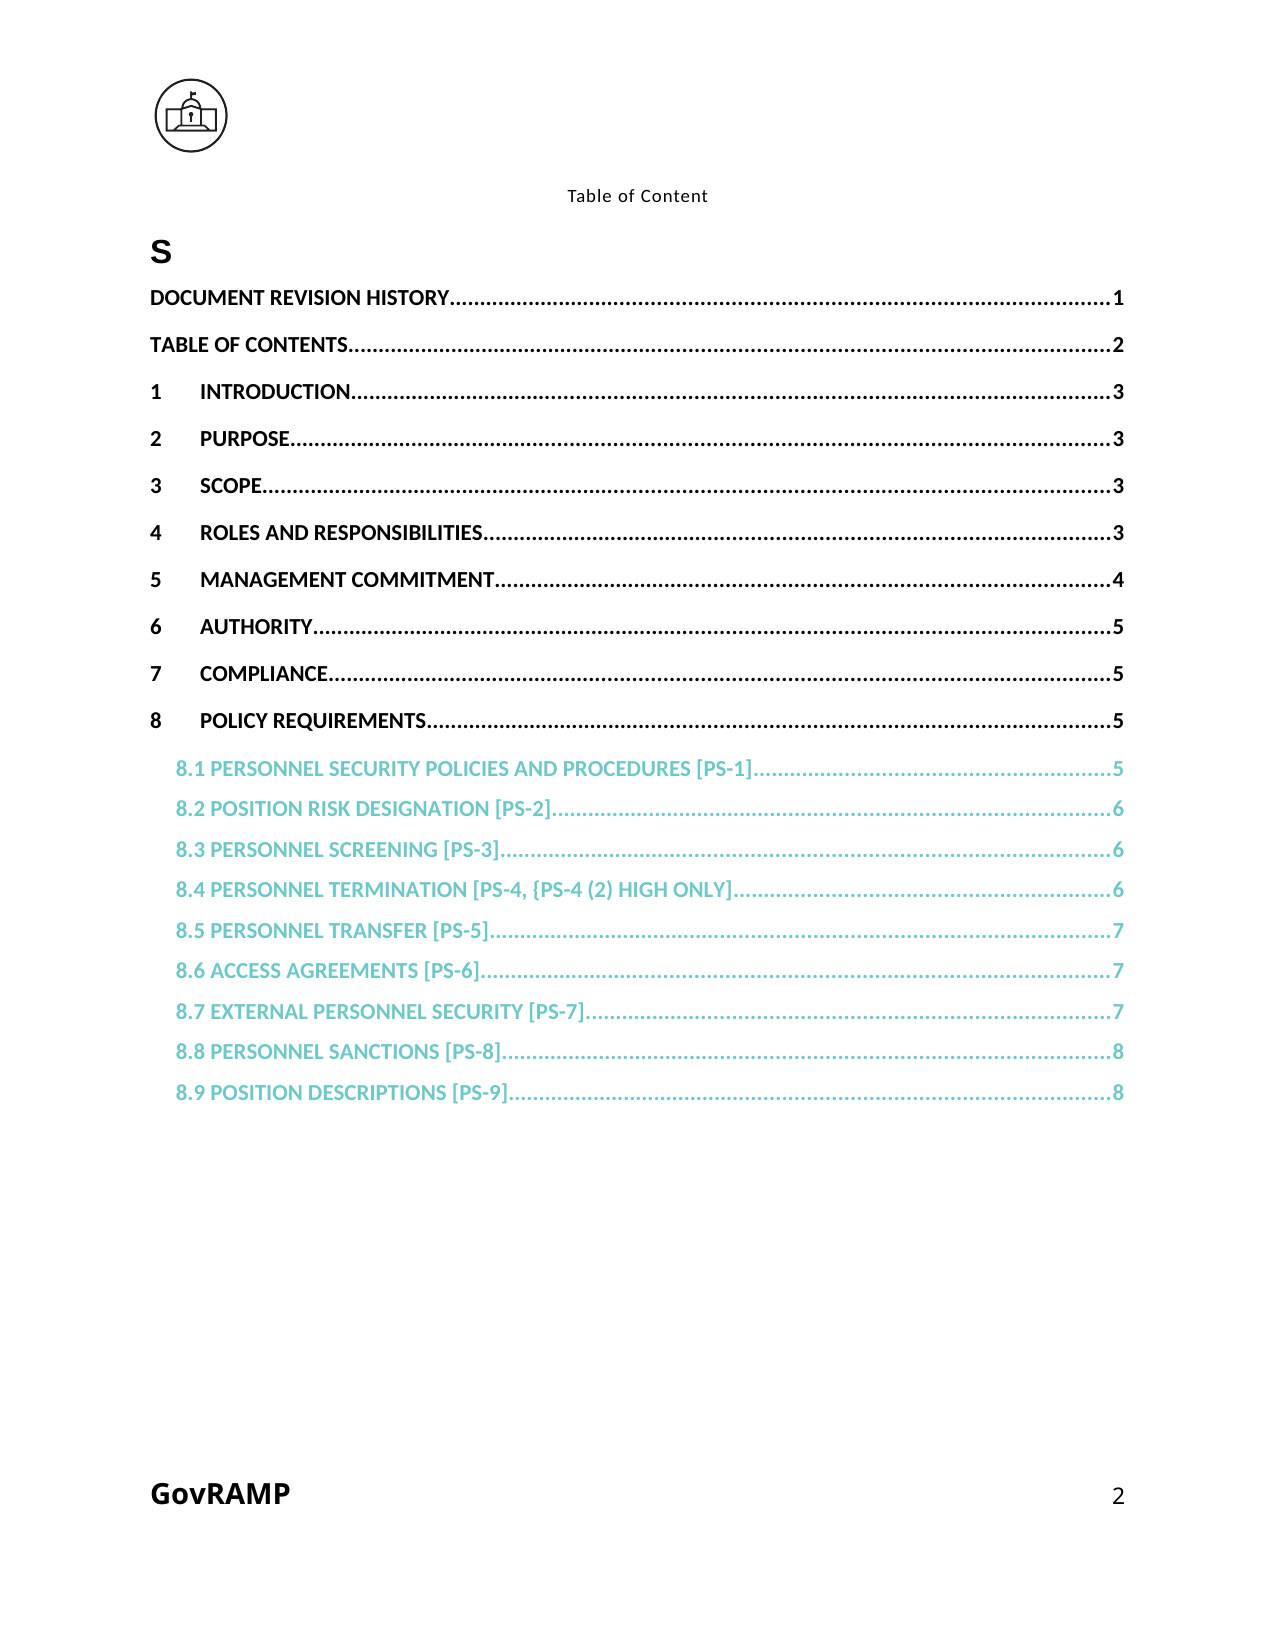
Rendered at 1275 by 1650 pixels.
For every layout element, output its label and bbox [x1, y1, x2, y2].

picture [150, 75, 232, 157]
